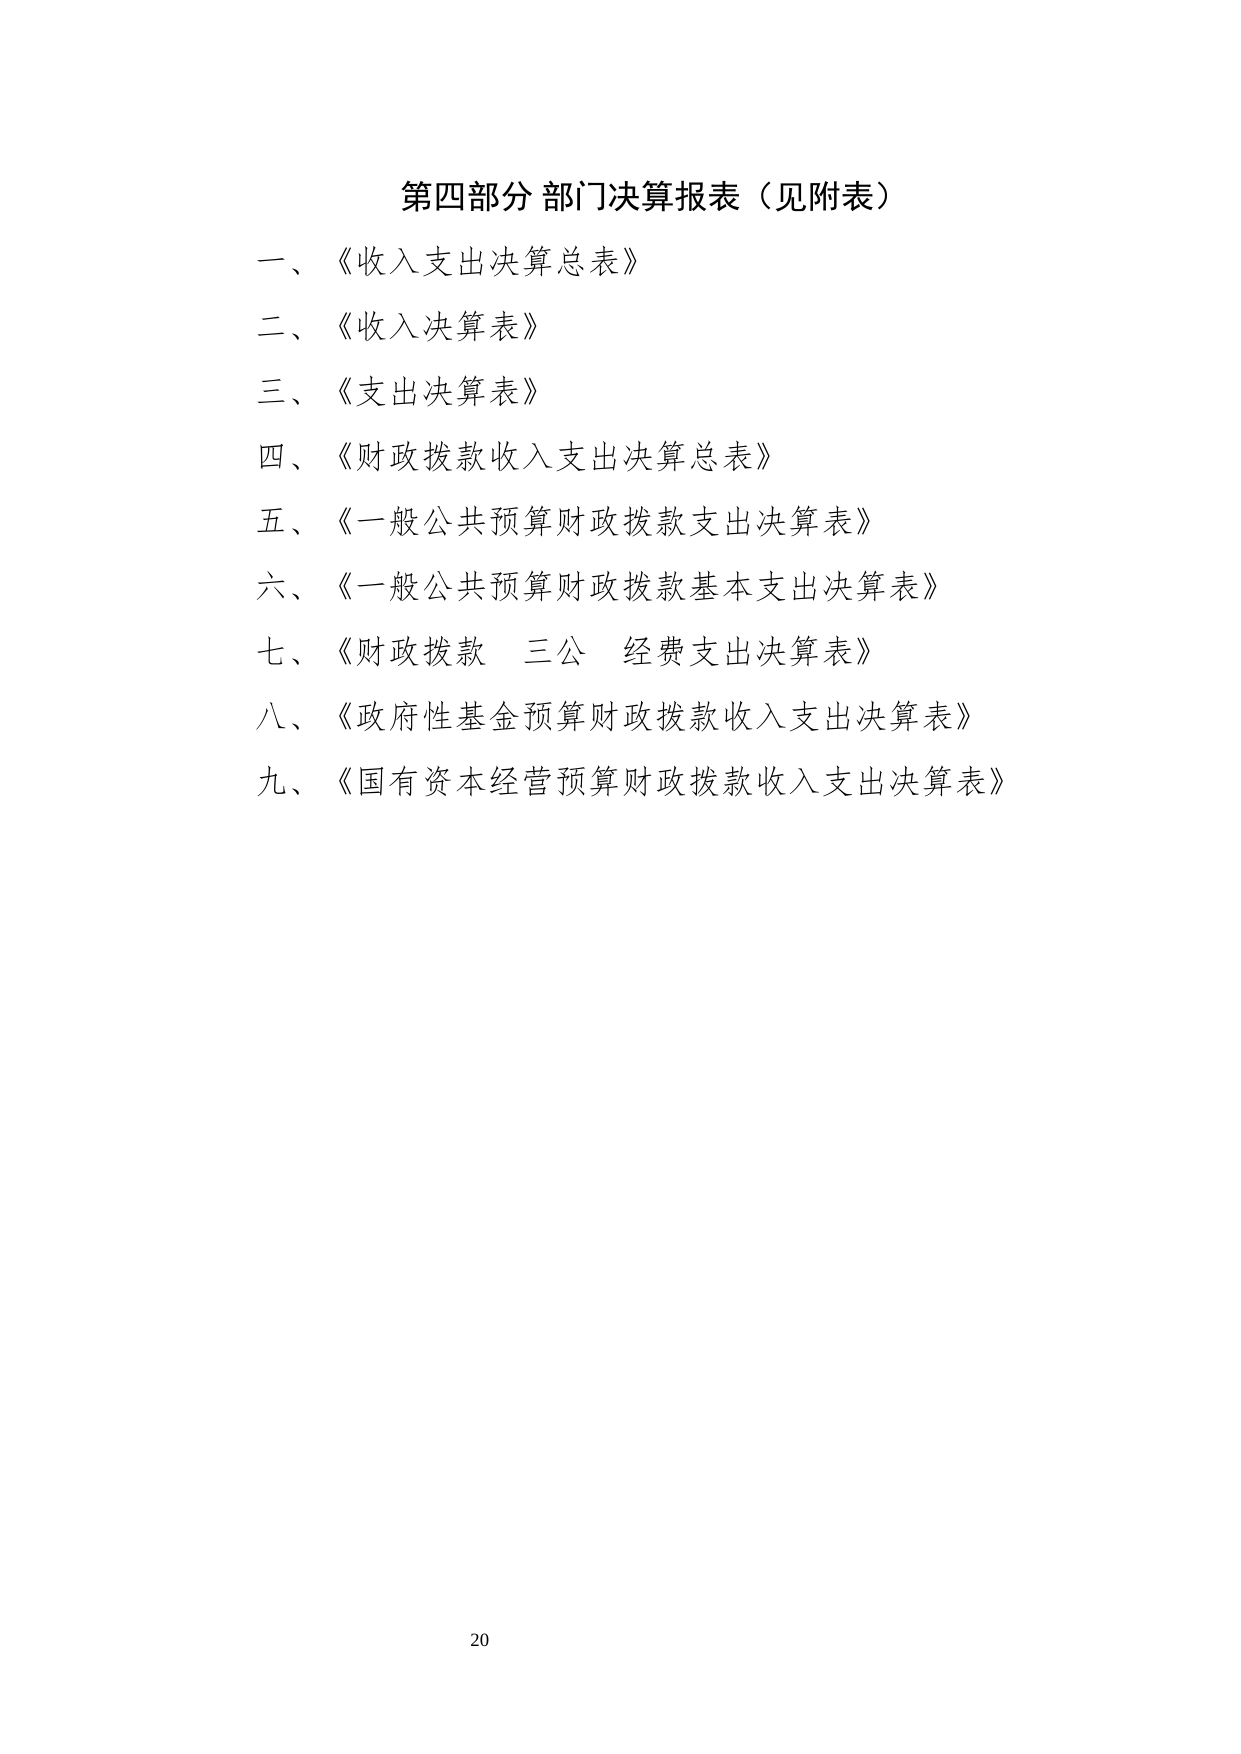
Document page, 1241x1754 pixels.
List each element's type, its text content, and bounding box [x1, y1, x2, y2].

text 一、《收入支出决算总表》 [187, 227, 1053, 292]
text 八、《政府性基金预算财政拨款收入支出决算表》 [187, 682, 1053, 747]
text 二、《收入决算表》 [187, 292, 1053, 357]
text 六、《一般公共预算财政拨款基本支出决算表》 [187, 552, 1053, 617]
text 四、《财政拨款收入支出决算总表》 [187, 422, 1053, 487]
text 三、《支出决算表》 [187, 357, 1053, 422]
text 五、《一般公共预算财政拨款支出决算表》 [187, 487, 1053, 552]
text 第四部分 部门决算报表（见附表） [187, 162, 1053, 227]
text 九、《国有资本经营预算财政拨款收入支出决算表》 [187, 747, 1053, 812]
text 七、《财政拨款“三公”经费支出决算表》 [187, 617, 1053, 682]
